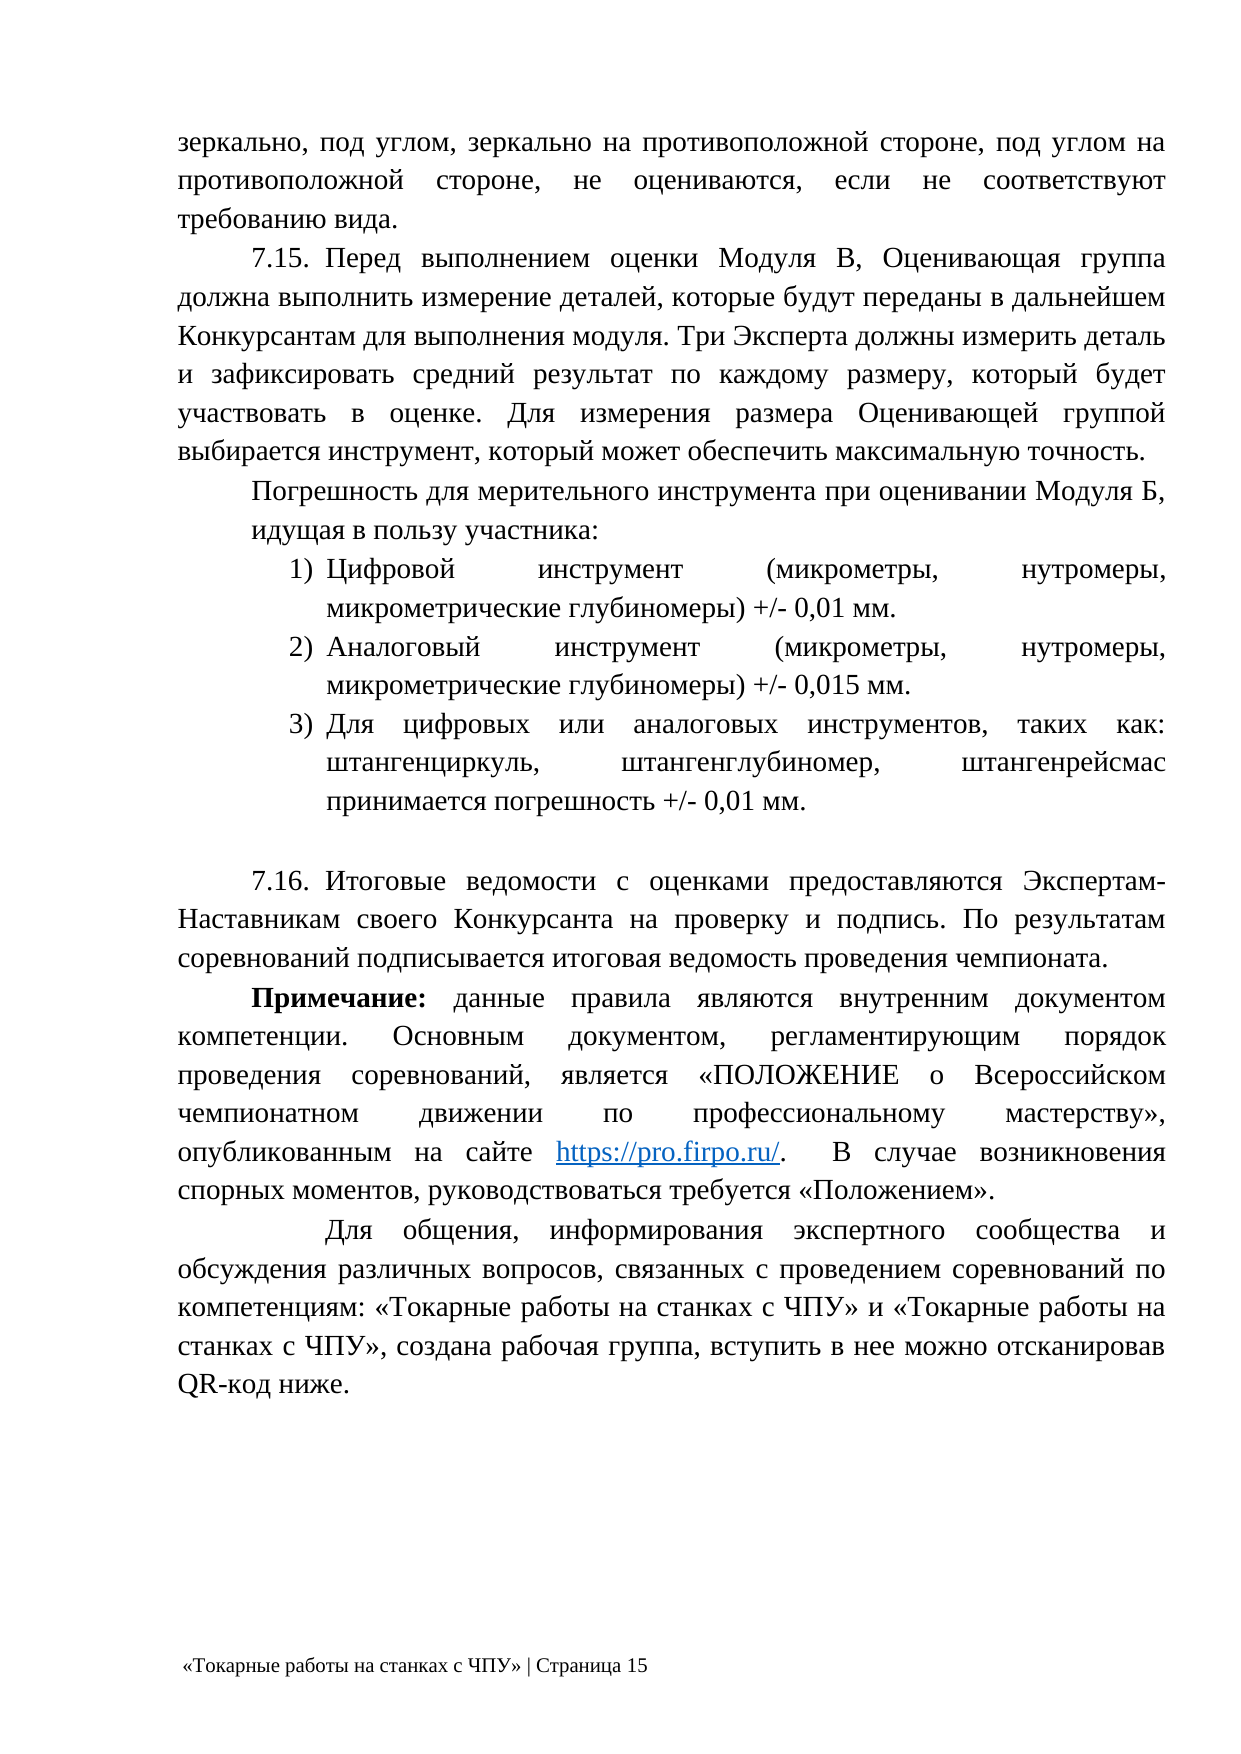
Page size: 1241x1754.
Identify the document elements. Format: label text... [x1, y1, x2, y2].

text Примечание: данные правила являются внутренним документом компетенции. Основным документом, регламентирующим порядок проведения соревнований, является «ПОЛОЖЕНИЕ о Всероссийском чемпионатном движении по профессиональному мастерству», опубликованным на сайте https://pro.firpo.ru/. В случае возникновения спорных моментов, руководствоваться требуется «Положением». [177, 980, 1167, 1206]
list Цифровой инструмент (микрометры, нутромеры, микрометрические глубиномеры) +/- 0,01 мм. [289, 552, 1167, 624]
list Итоговые ведомости с оценками предоставляются Экспертам-Наставникам своего Конкурсанта на проверку и подпись. По результатам соревнований подписывается итоговая ведомость проведения чемпионата. [177, 863, 1167, 973]
text Для общения, информирования экспертного сообщества и обсуждения различных вопросов, связанных с проведением соревнований по компетенциям: «Токарные работы на станках с ЧПУ» и «Токарные работы на станках с ЧПУ», создана рабочая группа, вступить в нее можно отсканировав QR-код ниже. [177, 1212, 1167, 1400]
list Для цифровых или аналоговых инструментов, таких как: штангенциркуль, штангенглубиномер, штангенрейсмас принимается погрешность +/- 0,01 мм. [289, 706, 1167, 816]
list Аналоговый инструмент (микрометры, нутромеры, микрометрические глубиномеры) +/- 0,015 мм. [289, 629, 1167, 701]
list Перед выполнением оценки Модуля В, Оценивающая группа должна выполнить измерение деталей, которые будут переданы в дальнейшем Конкурсантам для выполнения модуля. Три Эксперта должны измерить деталь и зафиксировать средний результат по каждому размеру, который будет участвовать в оценке. Для измерения размера Оценивающей группой выбирается инструмент, который может обеспечить максимальную точность. [177, 241, 1167, 467]
text Погрешность для мерительного инструмента при оценивании Модуля Б, идущая в пользу участника: [251, 473, 1167, 545]
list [177, 124, 1167, 234]
